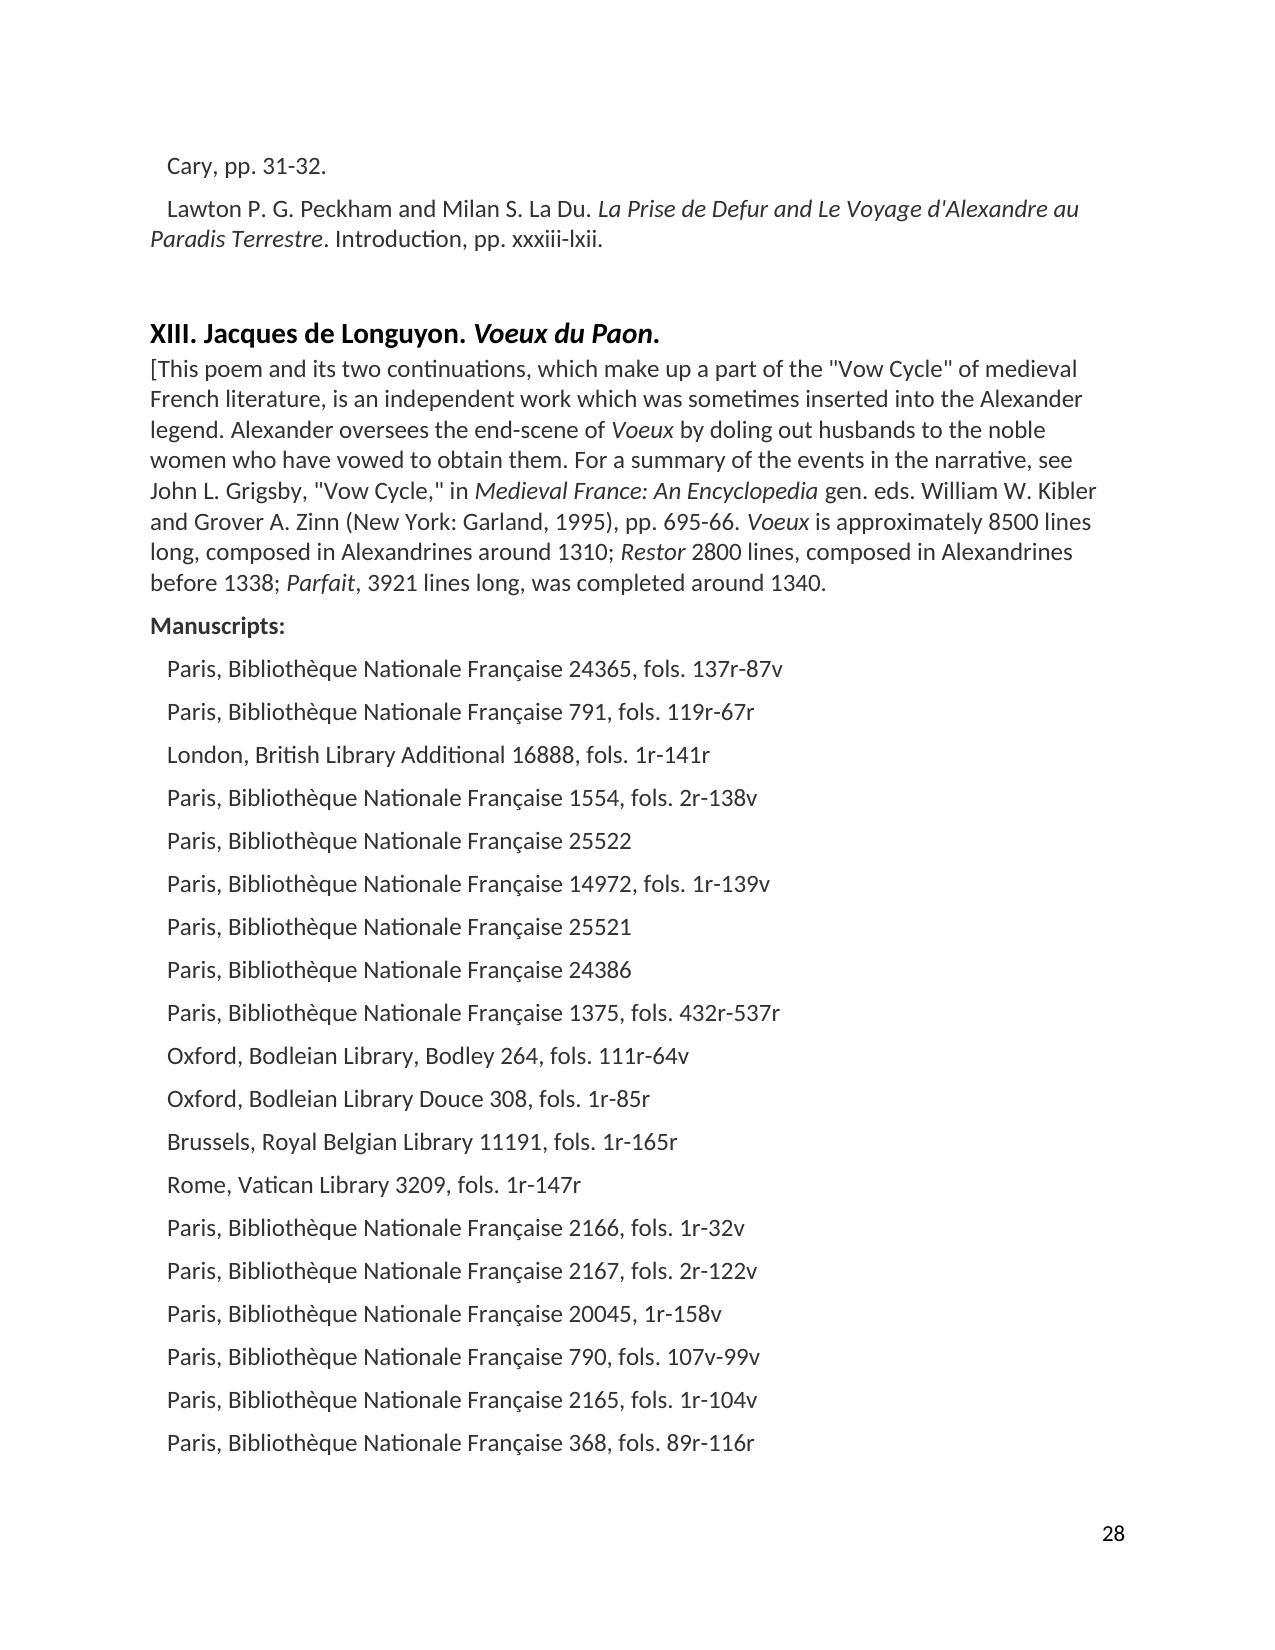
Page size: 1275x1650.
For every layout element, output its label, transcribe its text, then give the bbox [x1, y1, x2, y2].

text Paris, Bibliothèque Nationale Française 2166, fols. 1r-32v [150, 1212, 1125, 1243]
text Oxford, Bodleian Library Douce 308, fols. 1r-85r [150, 1083, 1125, 1113]
text Paris, Bibliothèque Nationale Française 24365, fols. 137r-87v [150, 653, 1125, 683]
text Paris, Bibliothèque Nationale Française 1375, fols. 432r-537r [150, 997, 1125, 1027]
text Paris, Bibliothèque Nationale Française 2165, fols. 1r-104v [150, 1384, 1125, 1415]
text Paris, Bibliothèque Nationale Française 368, fols. 89r-116r [150, 1427, 1125, 1458]
text Paris, Bibliothèque Nationale Française 14972, fols. 1r-139v [150, 868, 1125, 898]
text Oxford, Bodleian Library, Bodley 264, fols. 111r-64v [150, 1040, 1125, 1071]
text Lawton P. G. Peckham and Milan S. La Du. La Prise de Defur and Le Voyage d'Alexandre au Paradis Terrestre. Introduction, pp. xxxiii-lxii. [150, 193, 1125, 254]
text Paris, Bibliothèque Nationale Française 25521 [150, 911, 1125, 941]
text Paris, Bibliothèque Nationale Française 1554, fols. 2r-138v [150, 782, 1125, 812]
text Rome, Vatican Library 3209, fols. 1r-147r [150, 1169, 1125, 1199]
text Paris, Bibliothèque Nationale Française 24386 [150, 954, 1125, 984]
subtitle XIII. Jacques de Longuyon. Voeux du Paon. [150, 315, 1125, 350]
text Manuscripts: [150, 610, 1125, 640]
text Paris, Bibliothèque Nationale Française 20045, 1r-158v [150, 1298, 1125, 1329]
text [This poem and its two continuations, which make up a part of the "Vow Cycle" of medieval French literature, is an independent work which was sometimes inserted into the Alexander legend. Alexander oversees the end-scene of Voeux by doling out husbands to the noble women who have vowed to obtain them. For a summary of the events in the narrative, see John L. Grigsby, "Vow Cycle," in Medieval France: An Encyclopedia gen. eds. William W. Kibler and Grover A. Zinn (New York: Garland, 1995), pp. 695-66. Voeux is approximately 8500 lines long, composed in Alexandrines around 1310; Restor 2800 lines, composed in Alexandrines before 1338; Parfait, 3921 lines long, was completed around 1340. [150, 353, 1125, 597]
text Brussels, Royal Belgian Library 11191, fols. 1r-165r [150, 1126, 1125, 1157]
text Paris, Bibliothèque Nationale Française 791, fols. 119r-67r [150, 696, 1125, 726]
text Paris, Bibliothèque Nationale Française 790, fols. 107v-99v [150, 1341, 1125, 1372]
text Paris, Bibliothèque Nationale Française 25522 [150, 825, 1125, 855]
text London, British Library Additional 16888, fols. 1r-141r [150, 739, 1125, 769]
text Paris, Bibliothèque Nationale Française 2167, fols. 2r-122v [150, 1255, 1125, 1286]
text Cary, pp. 31-32. [150, 150, 1125, 181]
